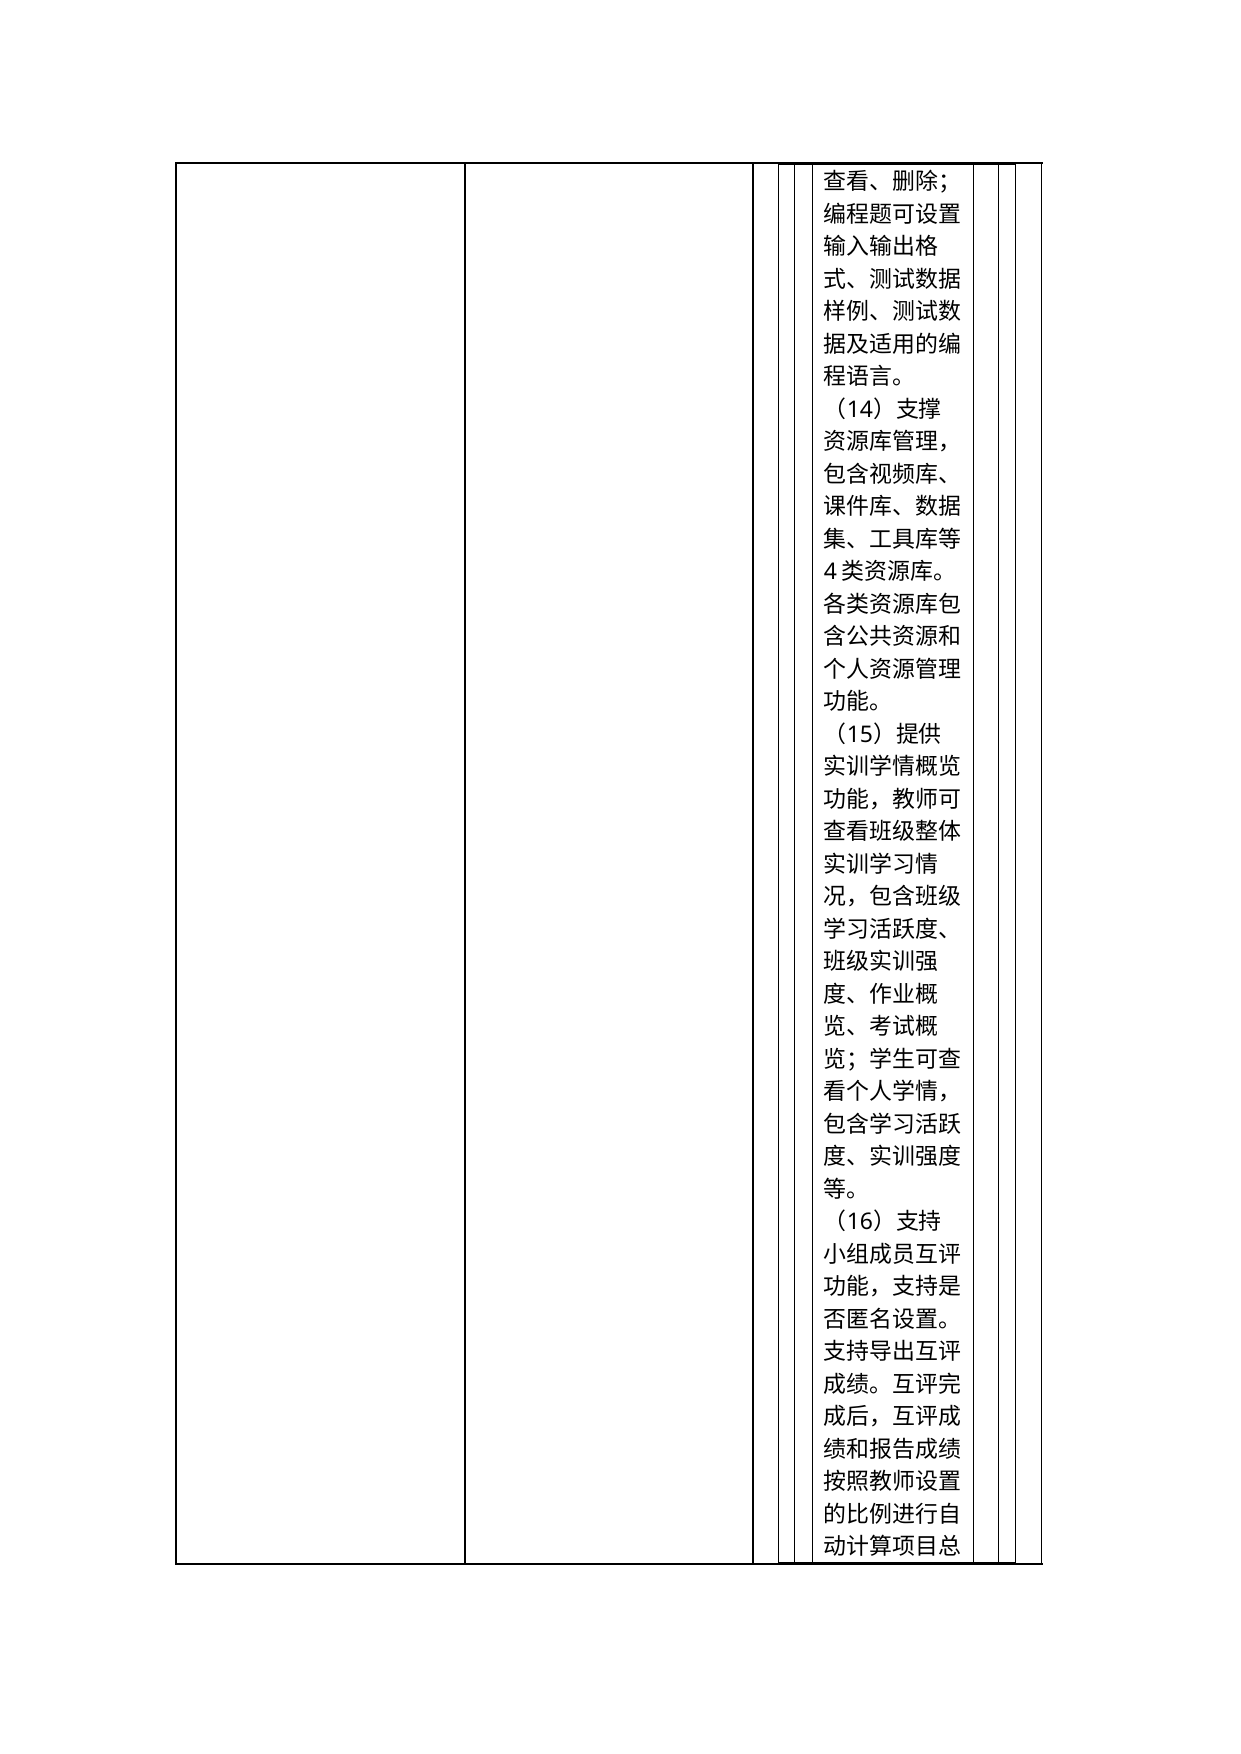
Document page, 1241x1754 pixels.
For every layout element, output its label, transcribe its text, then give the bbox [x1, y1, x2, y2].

table_cell [974, 165, 998, 1562]
table_cell [813, 165, 973, 1562]
table_cell 1 [177, 164, 464, 1563]
table_cell [795, 165, 812, 1562]
table_cell [754, 164, 778, 1563]
table_cell [779, 165, 794, 1562]
table_cell [999, 165, 1015, 1562]
table_cell [1016, 164, 1041, 1563]
table_cell [466, 164, 752, 1563]
